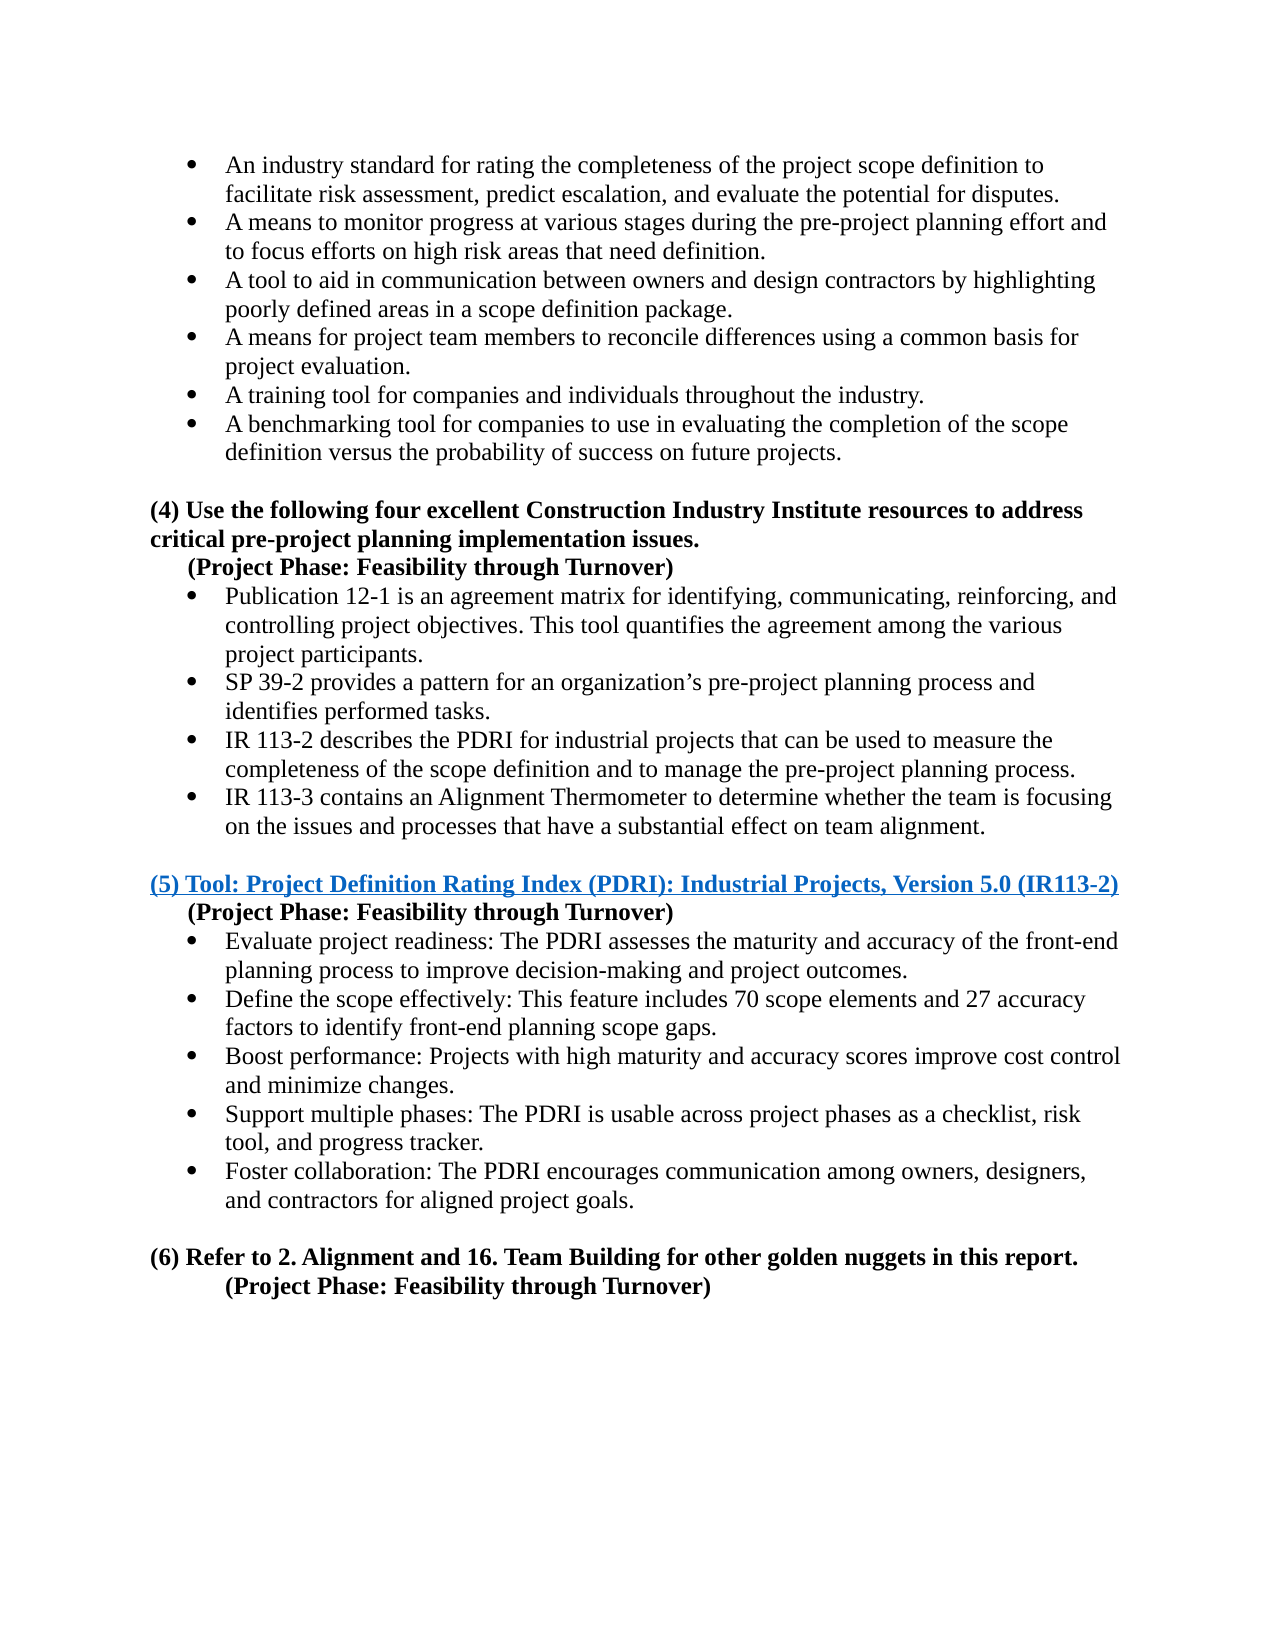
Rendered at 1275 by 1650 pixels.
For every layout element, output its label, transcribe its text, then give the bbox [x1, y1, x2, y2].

subtitle (6) Refer to 2. Alignment and 16. Team Building for other golden nuggets in this report. [150, 1242, 1125, 1271]
list Publication 12-1 is an agreement matrix for identifying, communicating, reinforcing, and controlling project objectives. This tool quantifies the agreement among the various project participants. [187, 581, 1125, 667]
subtitle (5) Tool: Project Definition Rating Index (PDRI): Industrial Projects, Version 5.0 (IR113-2) [150, 869, 1125, 897]
list An industry standard for rating the completeness of the project scope definition to facilitate risk assessment, predict escalation, and evaluate the potential for disputes. [187, 150, 1125, 207]
list A means to monitor progress at various stages during the pre-project planning effort and to focus efforts on high risk areas that need definition. [187, 207, 1125, 265]
subtitle (4) Use the following four excellent Construction Industry Institute resources to address critical pre-project planning implementation issues. [150, 495, 1125, 552]
list Evaluate project readiness: The PDRI assesses the maturity and accuracy of the front-end planning process to improve decision-making and project outcomes. [187, 926, 1125, 984]
list A tool to aid in communication between owners and design contractors by highlighting poorly defined areas in a scope definition package. [187, 265, 1125, 322]
subtitle (Project Phase: Feasibility through Turnover) [150, 552, 1125, 581]
list IR 113-2 describes the PDRI for industrial projects that can be used to measure the completeness of the scope definition and to manage the pre-project planning process. [187, 725, 1125, 782]
list A means for project team members to reconcile differences using a common basis for project evaluation. [187, 322, 1125, 380]
list Boost performance: Projects with high maturity and accuracy scores improve cost control and minimize changes. [187, 1041, 1125, 1099]
list SP 39-2 provides a pattern for an organization’s pre-project planning process and identifies performed tasks. [187, 667, 1125, 725]
subtitle (Project Phase: Feasibility through Turnover) [150, 897, 1125, 926]
list Foster collaboration: The PDRI encourages communication among owners, designers, and contractors for aligned project goals. [187, 1156, 1125, 1214]
list A training tool for companies and individuals throughout the industry. [187, 380, 1125, 409]
list Define the scope effectively: This feature includes 70 scope elements and 27 accuracy factors to identify front-end planning scope gaps. [187, 984, 1125, 1041]
subtitle (Project Phase: Feasibility through Turnover) [150, 1271, 1125, 1300]
list A benchmarking tool for companies to use in evaluating the completion of the scope definition versus the probability of success on future projects. [187, 409, 1125, 466]
list Support multiple phases: The PDRI is usable across project phases as a checklist, risk tool, and progress tracker. [187, 1099, 1125, 1156]
list IR 113-3 contains an Alignment Thermometer to determine whether the team is focusing on the issues and processes that have a substantial effect on team alignment. [187, 782, 1125, 840]
